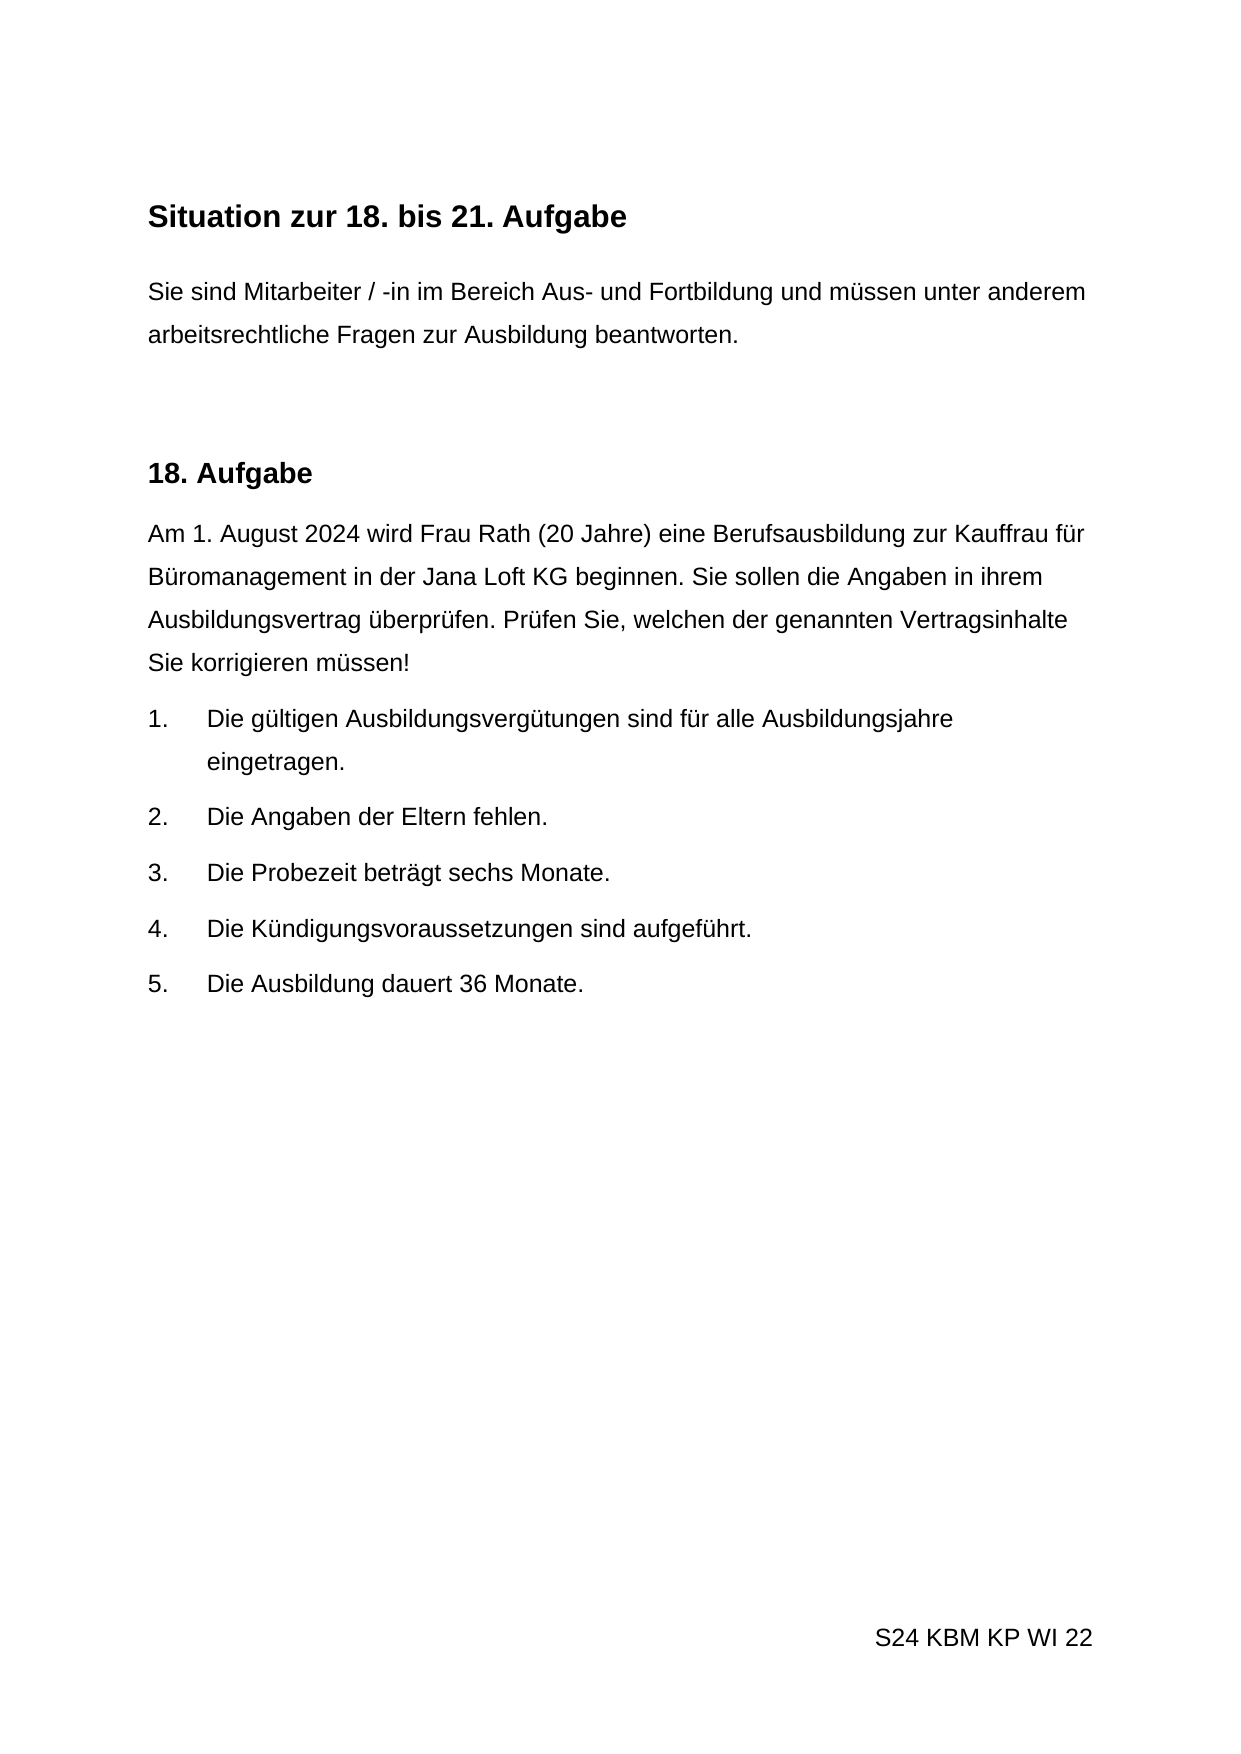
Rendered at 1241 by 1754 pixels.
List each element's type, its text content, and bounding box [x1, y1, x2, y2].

text Sie sind Mitarbeiter / -in im Bereich Aus- und Fortbildung und müssen unter anderem arbeitsrechtliche Fragen zur Ausbildung beantworten. [148, 276, 1093, 348]
subtitle 18. Aufgabe [148, 456, 1093, 489]
list 2. Die Angaben der Eltern fehlen. [148, 802, 1093, 831]
subtitle Situation zur 18. bis 21. Aufgabe [148, 198, 1093, 233]
list 1. Die gültigen Ausbildungsvergütungen sind für alle Ausbildungsjahre eingetragen. [148, 704, 1093, 776]
list 5. Die Ausbildung dauert 36 Monate. [148, 969, 1093, 998]
text Am 1. August 2024 wird Frau Rath (20 Jahre) eine Berufsausbildung zur Kauffrau für Büromanagement in der Jana Loft KG beginnen. Sie sollen die Angaben in ihrem Ausbildungsvertrag überprüfen. Prüfen Sie, welchen der genannten Vertragsinhalte Sie korrigieren müssen! [148, 519, 1093, 677]
list 3. Die Probezeit beträgt sechs Monate. [148, 858, 1093, 887]
list 4. Die Kündigungsvoraussetzungen sind aufgeführt. [148, 914, 1093, 942]
